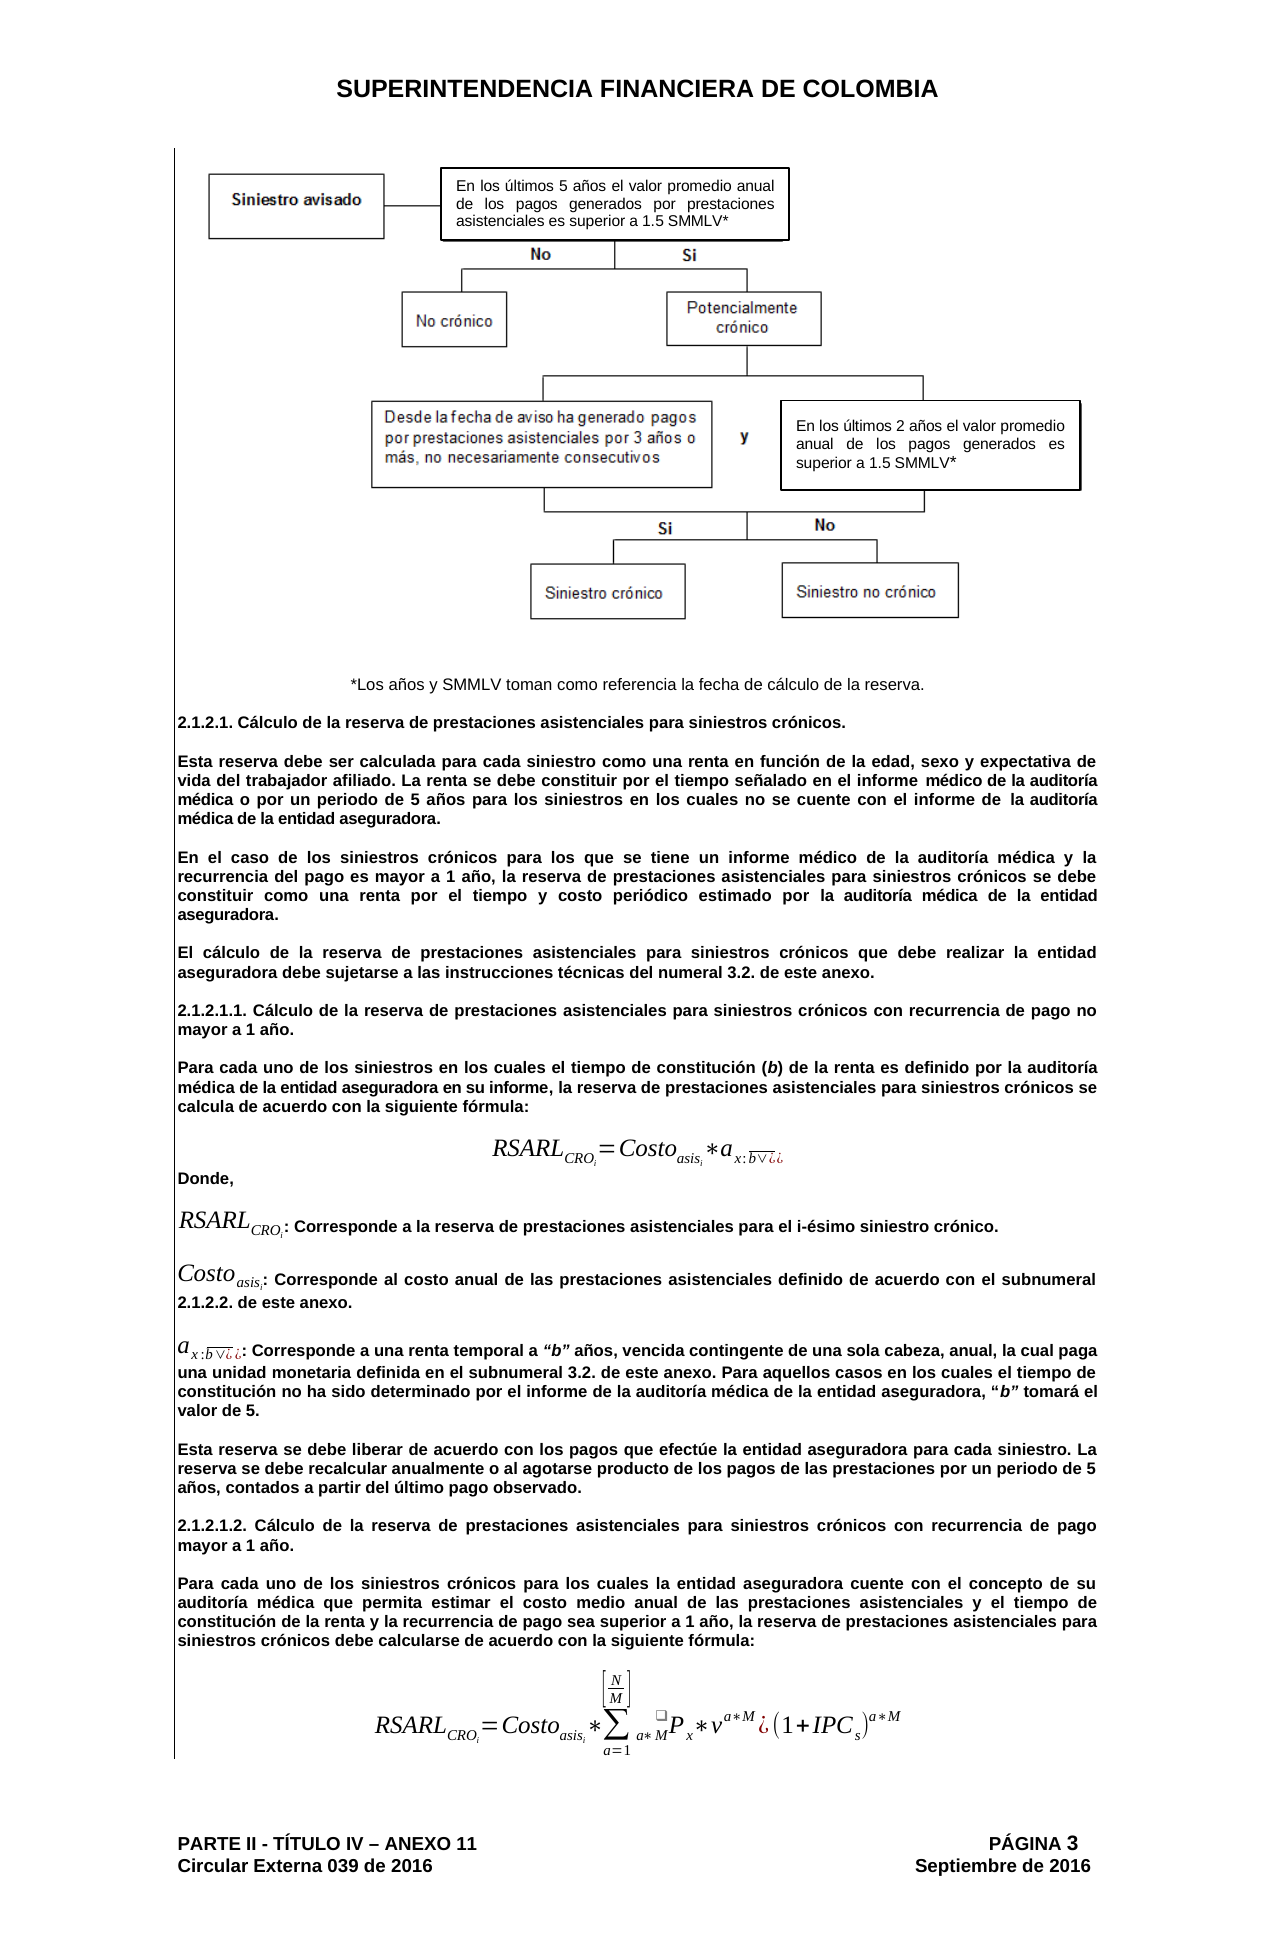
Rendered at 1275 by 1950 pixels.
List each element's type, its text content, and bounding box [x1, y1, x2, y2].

text *Los años y SMMLV toman como referencia la fecha de cálculo de la reserva. [177, 675, 1098, 694]
text En el caso de los siniestros crónicos para los que se tiene un informe médico de la auditoría médica y la recurrencia del pago es mayor a 1 año, la reserva de prestaciones asistenciales para siniestros crónicos se debe constituir como una renta por el tiempo y costo periódico estimado por la auditoría médica de la entidad aseguradora. [177, 847, 1098, 924]
text Donde, [177, 1168, 1098, 1188]
text 2.1.2.1.1. Cálculo de la reserva de prestaciones asistenciales para siniestros crónicos con recurrencia de pago no mayor a 1 año. [177, 1001, 1098, 1039]
text Para cada uno de los siniestros en los cuales el tiempo de constitución (b) de la renta es definido por la auditoría médica de la entidad aseguradora en su informe, la reserva de prestaciones asistenciales para siniestros crónicos se calcula de acuerdo con la siguiente fórmula: [177, 1058, 1098, 1116]
text 2.1.2.1. Cálculo de la reserva de prestaciones asistenciales para siniestros crónicos. [177, 713, 1098, 732]
text : Corresponde al costo anual de las prestaciones asistenciales definido de acuerdo con el subnumeral 2.1.2.2. de este anexo. [177, 1259, 1098, 1312]
text : Corresponde a la reserva de prestaciones asistenciales para el i-ésimo siniestro crónico. [177, 1207, 1098, 1240]
text Para cada uno de los siniestros crónicos para los cuales la entidad aseguradora cuente con el concepto de su auditoría médica que permita estimar el costo medio anual de las prestaciones asistenciales y el tiempo de constitución de la renta y la recurrencia de pago sea superior a 1 año, la reserva de prestaciones asistenciales para siniestros crónicos debe calcularse de acuerdo con la siguiente fórmula: [177, 1574, 1098, 1650]
text Esta reserva debe ser calculada para cada siniestro como una renta en función de la edad, sexo y expectativa de vida del trabajador afiliado. La renta se debe constituir por el tiempo señalado en el informe médico de la auditoría médica o por un periodo de 5 años para los siniestros en los cuales no se cuente con el informe de la auditoría médica de la entidad aseguradora. [177, 752, 1098, 828]
text El cálculo de la reserva de prestaciones asistenciales para siniestros crónicos que debe realizar la entidad aseguradora debe sujetarse a las instrucciones técnicas del numeral 3.2. de este anexo. [177, 943, 1098, 982]
text Esta reserva se debe liberar de acuerdo con los pagos que efectúe la entidad aseguradora para cada siniestro. La reserva se debe recalcular anualmente o al agotarse producto de los pagos de las prestaciones por un periodo de 5 años, contados a partir del último pago observado. [177, 1439, 1098, 1497]
text 2.1.2.1.2. Cálculo de la reserva de prestaciones asistenciales para siniestros crónicos con recurrencia de pago mayor a 1 año. [177, 1516, 1098, 1554]
text : Corresponde a una renta temporal a “b” años, vencida contingente de una sola cabeza, anual, la cual paga una unidad monetaria definida en el subnumeral 3.2. de este anexo. Para aquellos casos en los cuales el tiempo de constitución no ha sido determinado por el informe de la auditoría médica de la entidad aseguradora, “b” tomará el valor de 5. [177, 1331, 1098, 1420]
